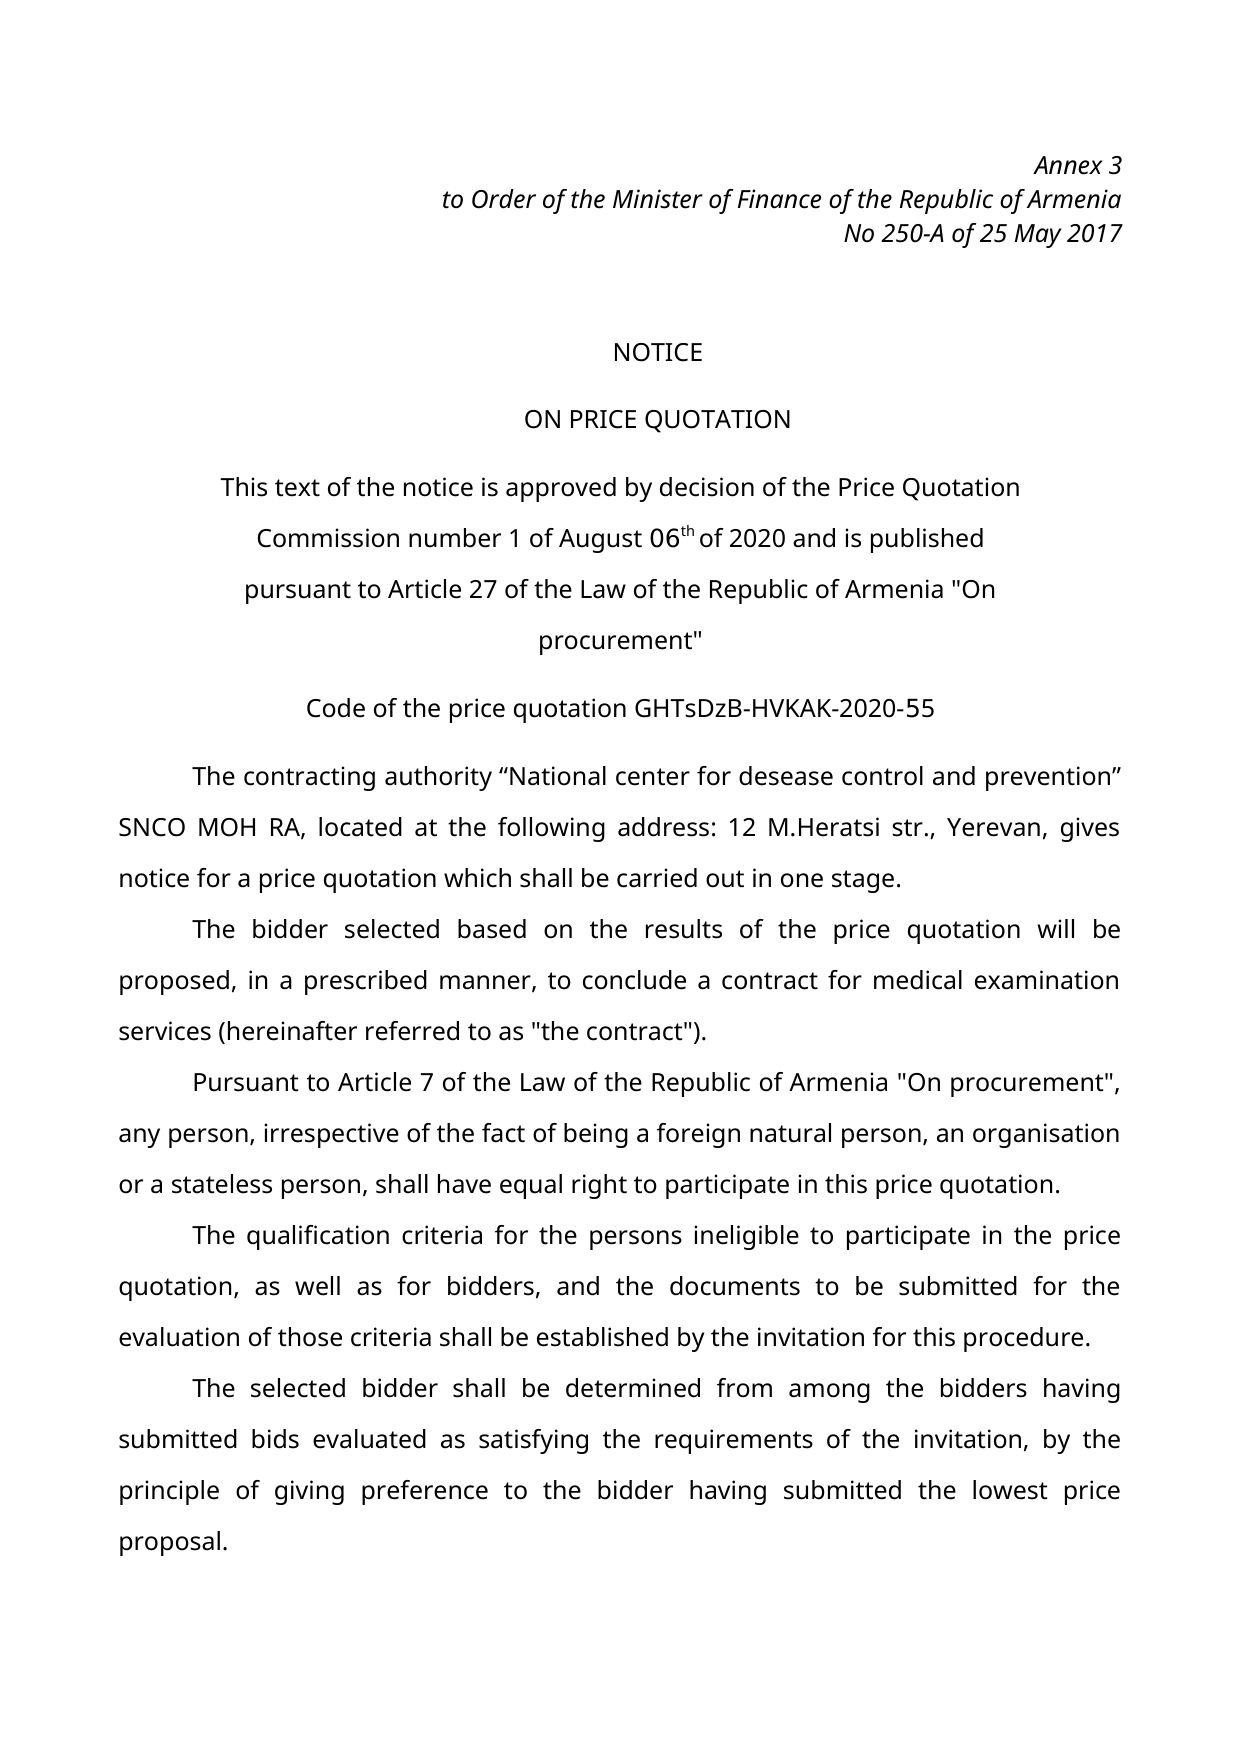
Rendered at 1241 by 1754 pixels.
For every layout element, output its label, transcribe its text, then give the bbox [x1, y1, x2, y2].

text to Order of the Minister of Finance of the Republic of Armenia [118, 182, 1122, 216]
text The qualification criteria for the persons ineligible to participate in the price quotation, as well as for bidders, and the documents to be submitted for the evaluation of those criteria shall be established by the invitation for this procedure. [118, 1218, 1122, 1354]
text Code of the price quotation GHTsDzB-HVKAK-2020-55 [118, 691, 1122, 724]
text The contracting authority “National center for desease control and prevention” SNCO MOH RA, located at the following address: 12 M.Heratsi str., Yerevan, gives notice for a price quotation which shall be carried out in one stage. [118, 758, 1122, 894]
text The bidder selected based on the results of the price quotation will be proposed, in a prescribed manner, to conclude a contract for medical examination services (hereinafter referred to as "the contract"). [118, 911, 1122, 1047]
text ON PRICE QUOTATION [118, 402, 1122, 436]
text This text of the notice is approved by decision of the Price Quotation Commission number 1 of August 06th of 2020 and is published pursuant to Article 27 of the Law of the Republic of Armenia "On procurement" [207, 470, 1034, 657]
text No 250-A of 25 May 2017 [118, 216, 1122, 250]
text NOTICE [118, 334, 1122, 368]
text The selected bidder shall be determined from among the bidders having submitted bids evaluated as satisfying the requirements of the invitation, by the principle of giving preference to the bidder having submitted the lowest price proposal. [118, 1371, 1122, 1558]
text Annex 3 [118, 148, 1122, 182]
text Pursuant to Article 7 of the Law of the Republic of Armenia "On procurement", any person, irrespective of the fact of being a foreign natural person, an organisation or a stateless person, shall have equal right to participate in this price quotation. [118, 1064, 1122, 1201]
